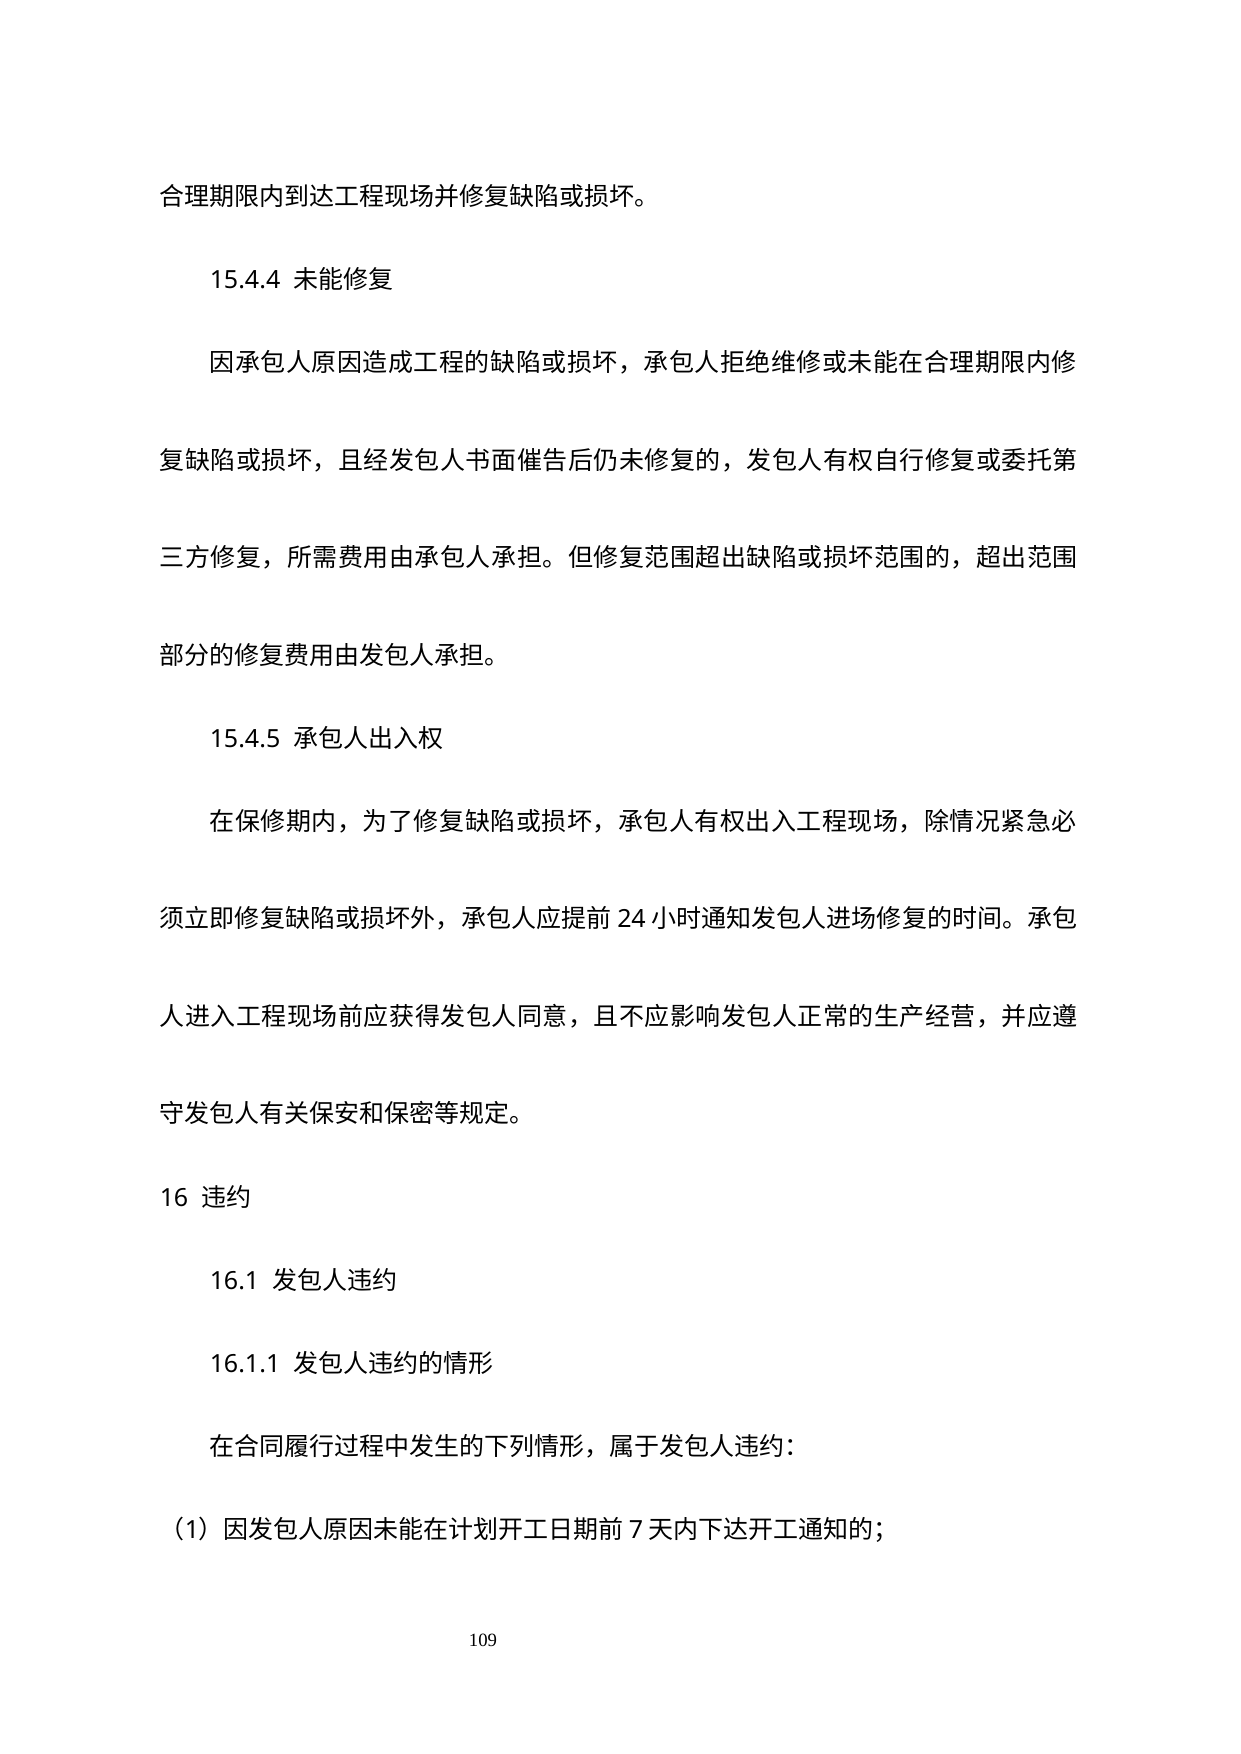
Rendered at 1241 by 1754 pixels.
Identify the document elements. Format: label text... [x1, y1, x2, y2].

text 16.1 发包人违约 [159, 1246, 1078, 1311]
text 在合同履行过程中发生的下列情形，属于发包人违约： [159, 1412, 1078, 1477]
text 15.4.5 承包人出入权 [159, 704, 1078, 769]
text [159, 162, 1078, 227]
text 在保修期内，为了修复缺陷或损坏，承包人有权出入工程现场，除情况紧急必须立即修复缺陷或损坏外，承包人应提前24小时通知发包人进场修复的时间。承包人进入工程现场前应获得发包人同意，且不应影响发包人正常的生产经营，并应遵守发包人有关保安和保密等规定。 [159, 787, 1078, 1144]
text 16 违约 [159, 1163, 1078, 1228]
text （1）因发包人原因未能在计划开工日期前7天内下达开工通知的； [159, 1495, 1078, 1560]
text 因承包人原因造成工程的缺陷或损坏，承包人拒绝维修或未能在合理期限内修复缺陷或损坏，且经发包人书面催告后仍未修复的，发包人有权自行修复或委托第三方修复，所需费用由承包人承担。但修复范围超出缺陷或损坏范围的，超出范围部分的修复费用由发包人承担。 [159, 328, 1078, 686]
text 15.4.4 未能修复 [159, 245, 1078, 310]
text 16.1.1 发包人违约的情形 [159, 1329, 1078, 1394]
